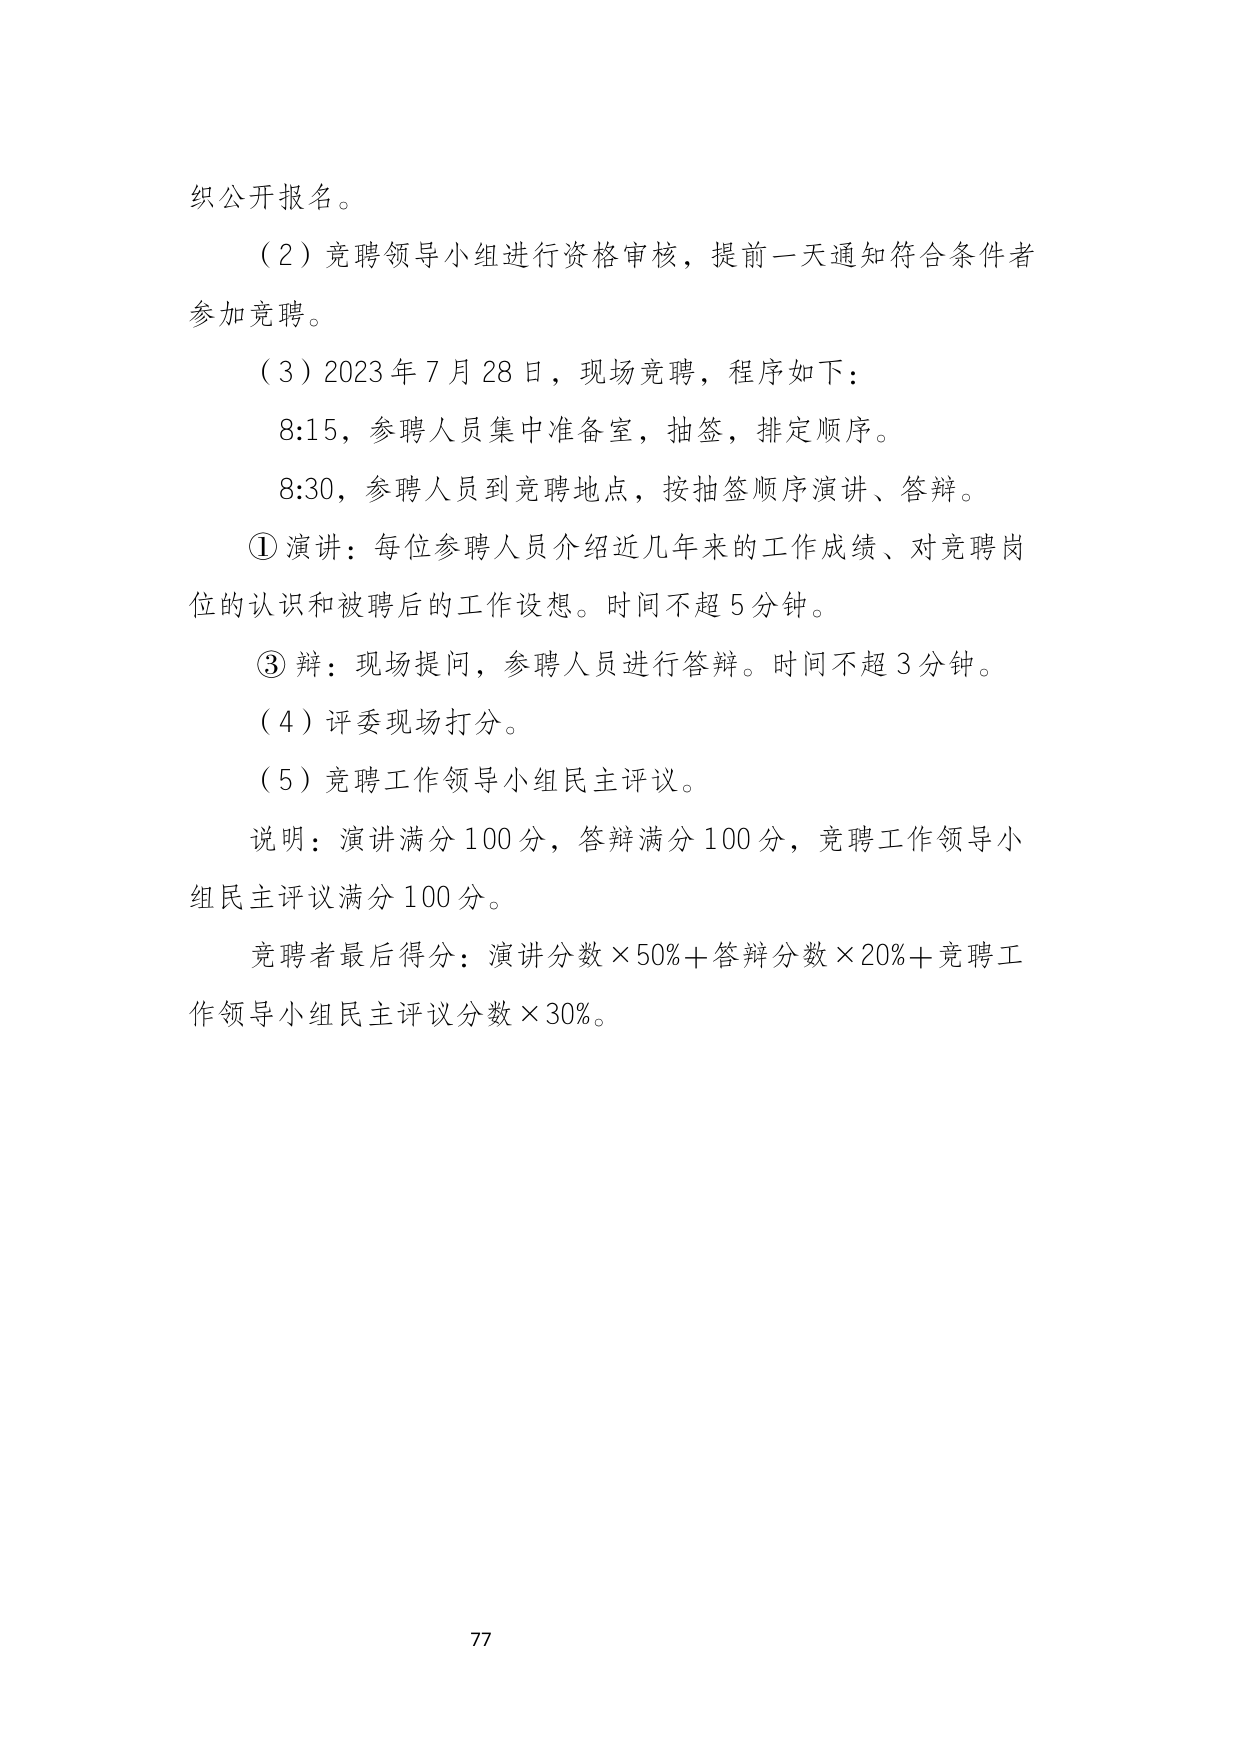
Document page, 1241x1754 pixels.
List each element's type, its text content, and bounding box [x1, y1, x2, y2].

text 8:30，参聘人员到竞聘地点，按抽签顺序演讲、答辩。 [187, 454, 1053, 512]
text （4）评委现场打分。 [187, 687, 1053, 745]
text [187, 162, 1053, 220]
text （5）竞聘工作领导小组民主评议。 [187, 745, 1053, 804]
text 竞聘者最后得分：演讲分数×50%＋答辩分数×20%＋竞聘工作领导小组民主评议分数×30%。 [187, 920, 1053, 1037]
list 辩：现场提问，参聘人员进行答辩。时间不超3分钟。 [257, 629, 1053, 687]
text 说明：演讲满分100分，答辩满分100分，竞聘工作领导小组民主评议满分100分。 [187, 804, 1053, 920]
text （2）竞聘领导小组进行资格审核，提前一天通知符合条件者参加竞聘。 [187, 220, 1053, 337]
text ①演讲：每位参聘人员介绍近几年来的工作成绩、对竞聘岗位的认识和被聘后的工作设想。时间不超5分钟。 [187, 512, 1053, 629]
text 8:15，参聘人员集中准备室，抽签，排定顺序。 [187, 395, 1053, 454]
text （3）2023年7月28日，现场竞聘，程序如下： [187, 337, 1053, 395]
